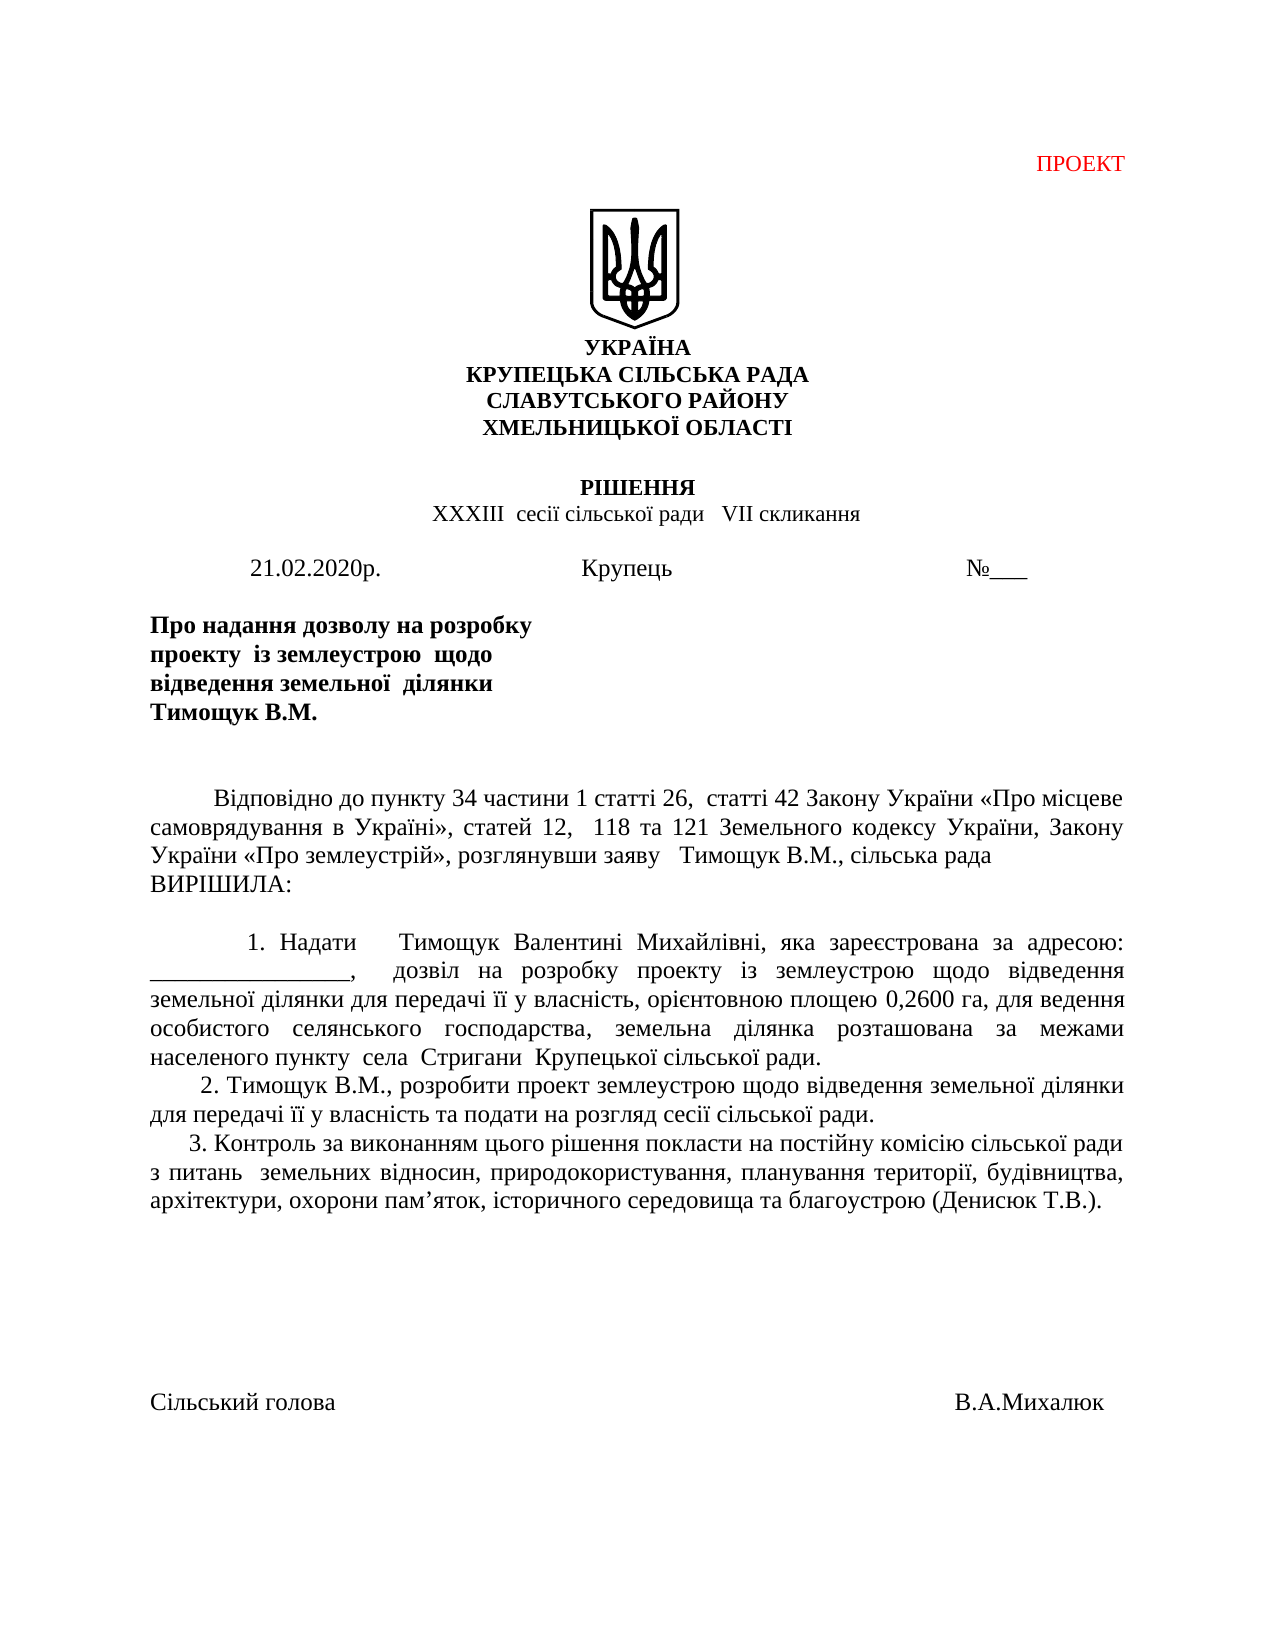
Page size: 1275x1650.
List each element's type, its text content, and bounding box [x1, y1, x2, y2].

text 21.02.2020р. Крупець №___ [150, 553, 1125, 582]
text Тимощук В.М. [150, 697, 1125, 726]
text СЛАВУТСЬКОГО РАЙОНУ [150, 387, 1125, 413]
text УКРАЇНА [150, 334, 1125, 361]
text ПРОЕКТ [150, 150, 1125, 176]
text Сільський голова В.А.Михалюк [150, 1387, 1125, 1416]
text ВИРІШИЛА: [150, 869, 1125, 898]
text 1. Надати Тимощук Валентині Михайлівні, яка зареєстрована за адресою: ________________, дозвіл на розробку проекту із землеустрою щодо відведення земельної ділянки для передачі її у власність, орієнтовною площею 0,2600 га, для ведення особистого селянського господарства, земельна ділянка розташована за межами населеного пункту села Стригани Крупецької сільської ради. [150, 927, 1125, 1071]
text 3. Контроль за виконанням цього рішення покласти на постійну комісію сільської ради з питань земельних відносин, природокористування, планування території, будівництва, архітектури, охорони пам’яток, історичного середовища та благоустрою (Денисюк Т.В.). [150, 1128, 1125, 1214]
text Відповідно до пункту 34 частини 1 статті 26, статті 42 Закону України «Про місцеве самоврядування в Україні», статей 12, 118 та 121 Земельного кодексу України, Закону України «Про землеустрій», розглянувши заяву Тимощук В.М., сільська рада [150, 783, 1125, 869]
text ХХХІІІ сесії сільської ради VII скликання [150, 500, 1125, 527]
text КРУПЕЦЬКА СІЛЬСЬКА РАДА [150, 361, 1125, 387]
text Про надання дозволу на розробку [150, 611, 1125, 639]
text відведення земельної ділянки [150, 668, 1125, 697]
text ХМЕЛЬНИЦЬКОЇ ОБЛАСТІ [150, 413, 1125, 440]
text РІШЕННЯ [150, 474, 1125, 500]
text проекту із землеустрою щодо [150, 639, 1125, 668]
text 2. Тимощук В.М., розробити проект землеустрою щодо відведення земельної ділянки для передачі її у власність та подати на розгляд сесії сільської ради. [150, 1071, 1125, 1128]
